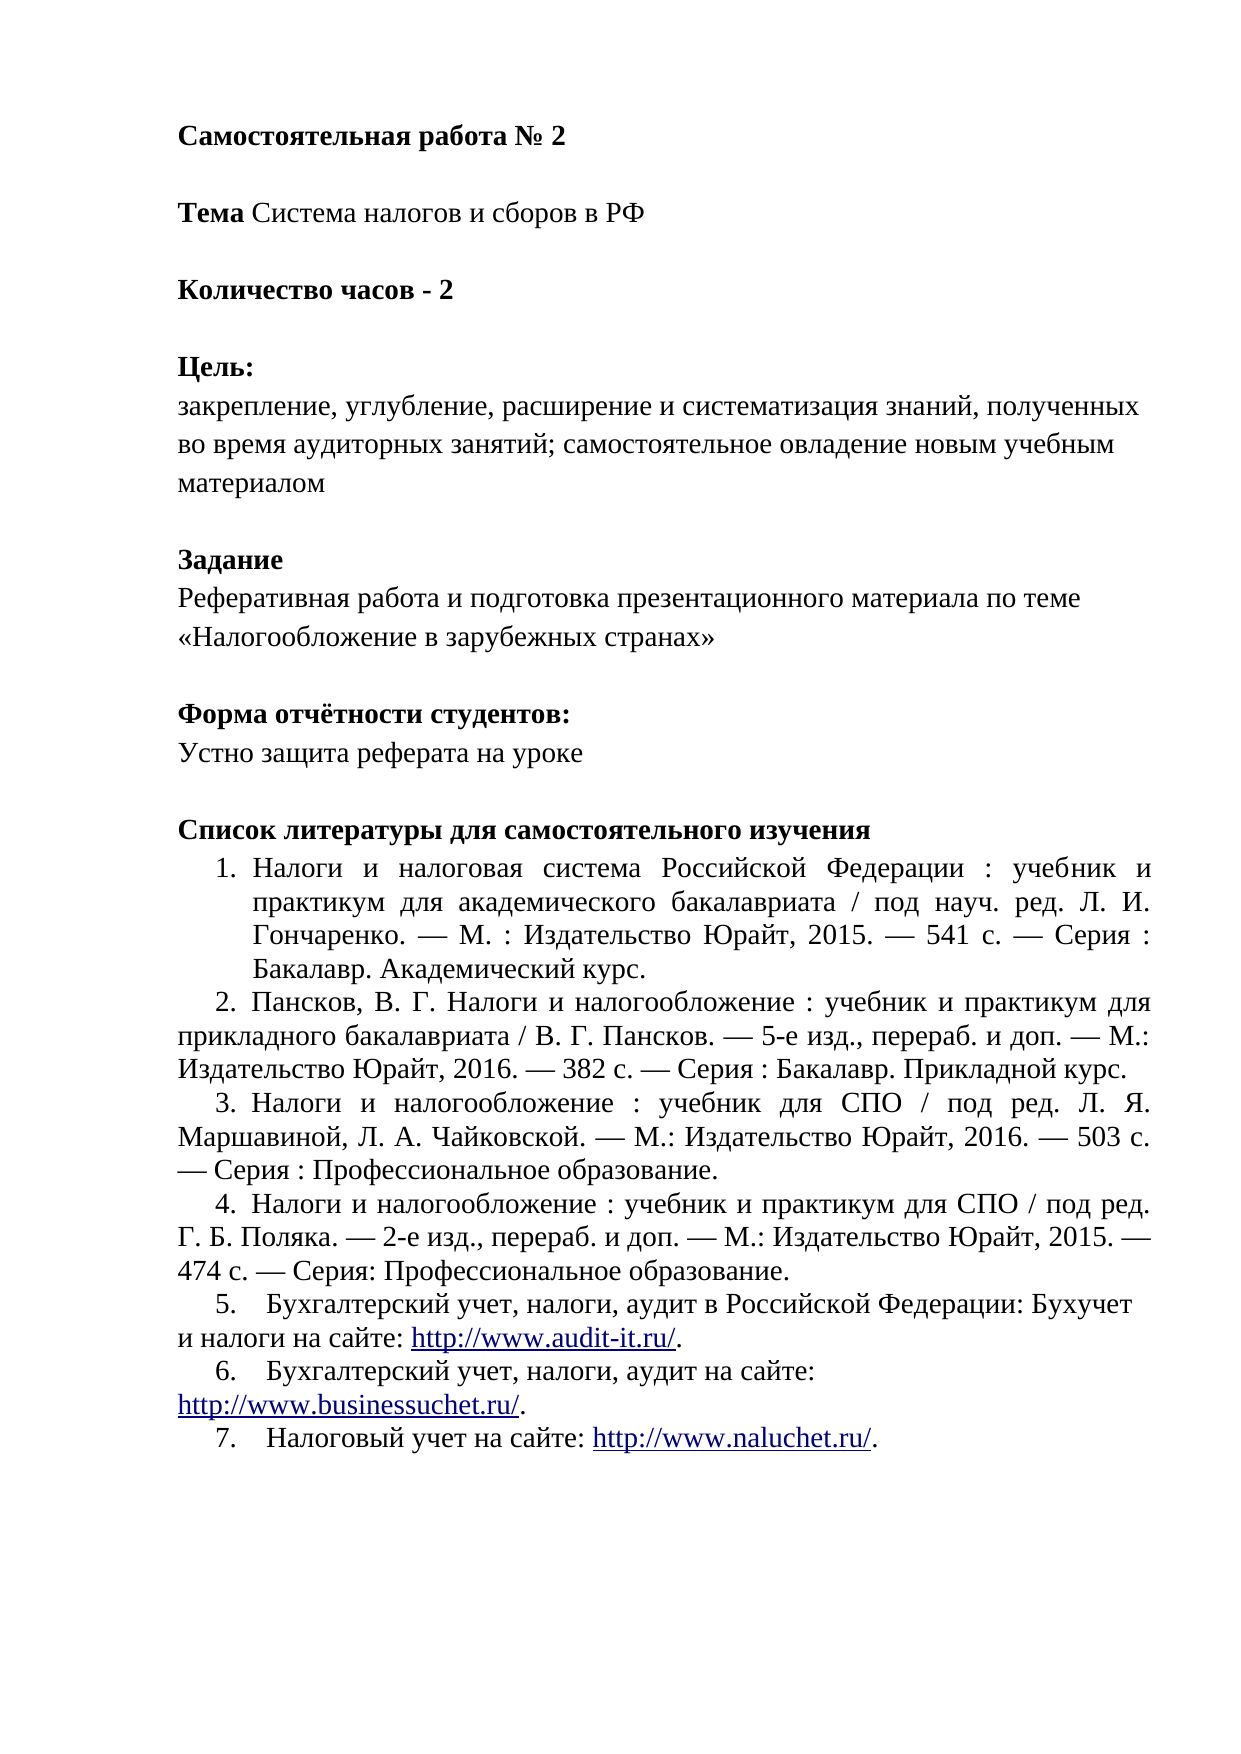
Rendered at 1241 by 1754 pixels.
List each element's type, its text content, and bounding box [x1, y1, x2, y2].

list Налоговый учет на сайте: http://www.naluchet.ru/. [177, 1421, 1152, 1454]
text Форма отчётности студентов: [177, 696, 1152, 730]
list Пансков, В. Г. Налоги и налогообложение : учебник и практикум для прикладного бакалавриата / В. Г. Пансков. — 5-е изд., перераб. и доп. — М.: Издательство Юрайт, 2016. — 382 с. — Серия : Бакалавр. Прикладной курс. [177, 984, 1152, 1085]
list Налоги и налогообложение : учебник и практикум для СПО / под ред. Г. Б. Поляка. — 2-е изд., перераб. и доп. — М.: Издательство Юрайт, 2015. — 474 с. — Серия: Профессиональное образование. [177, 1186, 1152, 1286]
text Количество часов - 2 [177, 272, 1152, 306]
text Список литературы для самостоятельного изучения [177, 812, 1152, 845]
text Тема Система налогов и сборов в РФ [177, 195, 1152, 229]
text Задание [177, 542, 1152, 576]
list Бухгалтерский учет, налоги, аудит в Российской Федерации: Бухучет и налоги на сайте: http://www.audit-it.ru/. [177, 1286, 1152, 1353]
text Устно защита реферата на уроке [177, 735, 1152, 768]
text закрепление, углубление, расширение и систематизация знаний, полученных во время аудиторных занятий; самостоятельное овладение новым учебным материалом [177, 388, 1152, 498]
text Самостоятельная работа № 2 [177, 118, 1152, 152]
text Реферативная работа и подготовка презентационного материала по теме «Налогообложение в зарубежных странах» [177, 581, 1152, 653]
list Налоги и налогообложение : учебник для СПО / под ред. Л. Я. Маршавиной, Л. А. Чайковской. — М.: Издательство Юрайт, 2016. — 503 с. — Серия : Профессиональное образование. [177, 1085, 1152, 1186]
list Налоги и налоговая система Российской Федерации : учебник и практикум для академического бакалавриата / под науч. ред. Л. И. Гончаренко. — М. : Издательство Юрайт, 2015. — 541 с. — Серия : Бакалавр. Академический курс. [215, 850, 1152, 984]
list Бухгалтерский учет, налоги, аудит на сайте: http://www.businessuchet.ru/. [177, 1353, 1152, 1421]
text Цель: [177, 349, 1152, 383]
